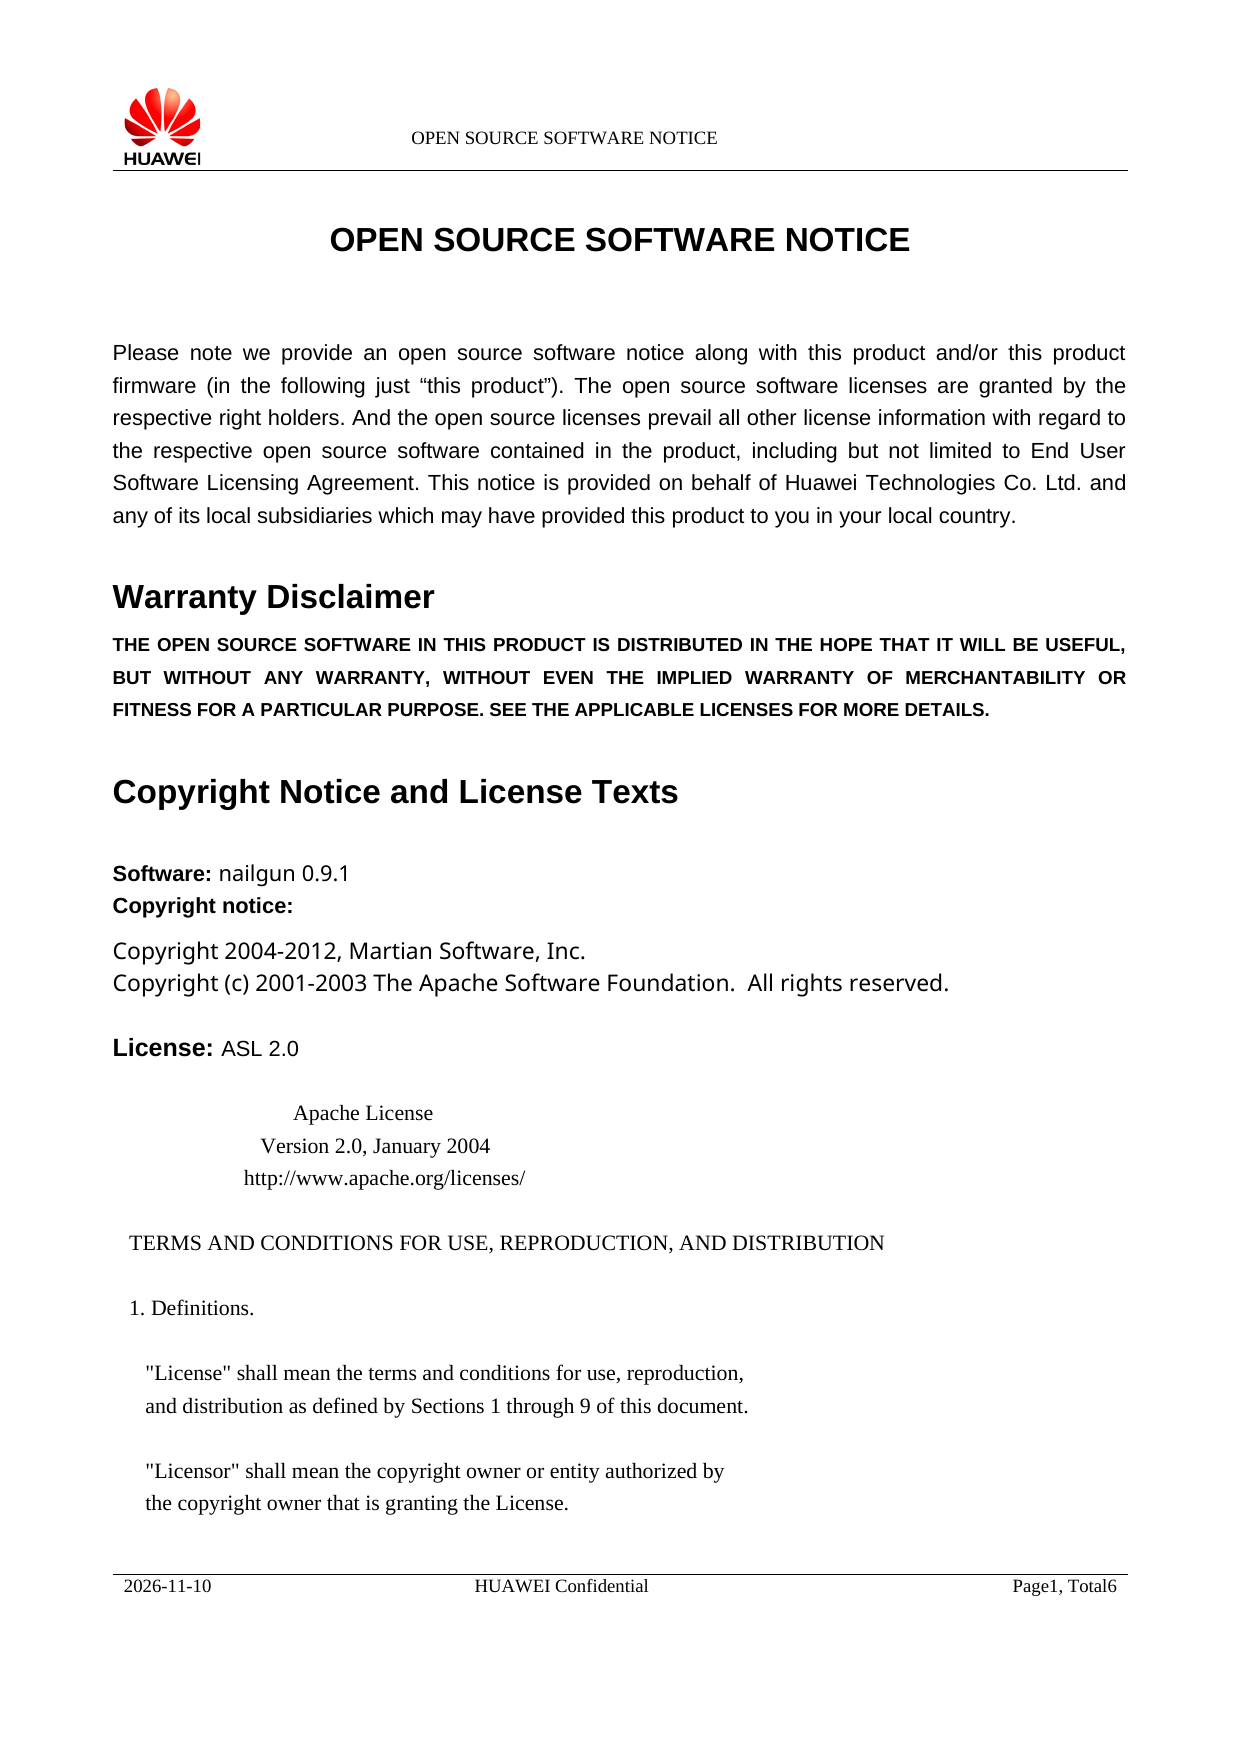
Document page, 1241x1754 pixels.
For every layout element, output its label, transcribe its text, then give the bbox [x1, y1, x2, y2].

picture [124, 88, 201, 165]
text Copyright 2004-2012, Martian Software, Inc. Copyright (c) 2001-2003 The Apache Software Foundation. All rights reserved. [112, 934, 1128, 1031]
text OPEN SOURCE SOFTWARE NOTICE [112, 206, 1128, 271]
text The open source software in this product is distributed in the hope that it will be useful, but WITHOUT ANY WARRANTY, without even the implied warranty of MERCHANTABILITY or FITNESS FOR A PARTICULAR PURPOSE. See the applicable licenses for more details. [112, 629, 1128, 726]
title Software: nailgun 0.9.1 [112, 856, 1128, 889]
text Copyright notice: [112, 889, 1128, 921]
text License: ASL 2.0 [112, 1031, 1128, 1064]
text Warranty Disclaimer [112, 564, 1128, 629]
text Copyright Notice and License Texts [112, 759, 1128, 824]
text Please note we provide an open source software notice along with this product and/or this product firmware (in the following just “this product”). The open source software licenses are granted by the respective right holders. And the open source licenses prevail all other license information with regard to the respective open source software contained in the product, including but not limited to End User Software Licensing Agreement. This notice is provided on behalf of Huawei Technologies Co. Ltd. and any of its local subsidiaries which may have provided this product to you in your local country. [112, 336, 1128, 531]
